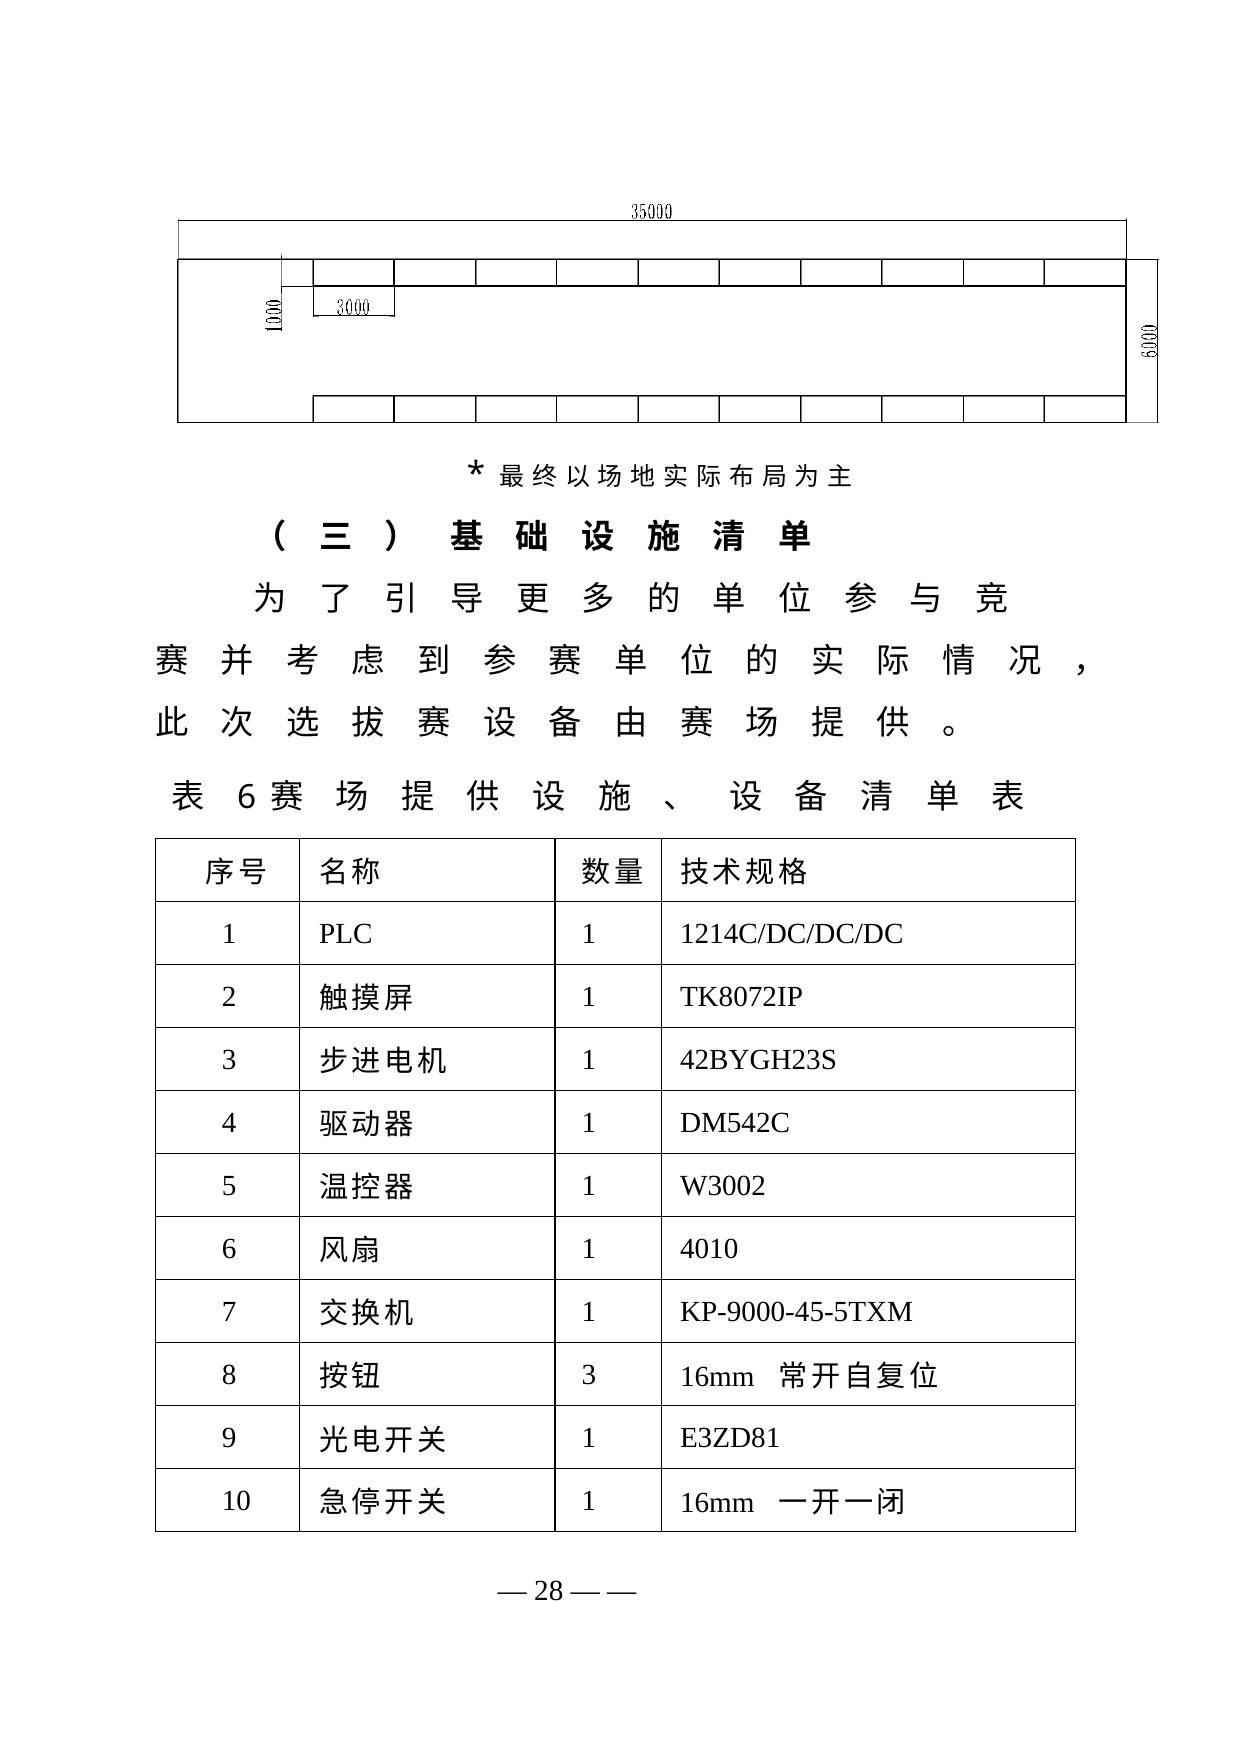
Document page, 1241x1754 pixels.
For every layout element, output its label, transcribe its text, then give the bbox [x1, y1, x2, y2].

table_cell 9 [156, 1406, 299, 1468]
table_cell 5 [156, 1154, 299, 1216]
table_header 技术规格 [662, 839, 1075, 901]
table_cell 2 [156, 965, 299, 1027]
table_cell 4010 [662, 1217, 1075, 1279]
text 为了引导更多的单位参与竞赛并考虑到参赛单位的实际情况，此次选拔赛设备由赛场提供。 [155, 565, 1073, 751]
table_cell W3002 [662, 1154, 1075, 1216]
table_cell 1 [556, 902, 661, 964]
table_cell 1 [556, 1091, 661, 1153]
table_cell 4 [156, 1091, 299, 1153]
table_cell 按钮 [300, 1343, 554, 1405]
table_cell 10 [156, 1469, 299, 1531]
table_cell 急停开关 [300, 1469, 554, 1531]
table_cell 驱动器 [300, 1091, 554, 1153]
table_header 名称 [300, 839, 554, 901]
table_cell 1214C/DC/DC/DC [662, 902, 1075, 964]
table_header 数量 [556, 839, 661, 901]
table_cell 1 [556, 1217, 661, 1279]
table_cell 温控器 [300, 1154, 554, 1216]
table_cell 交换机 [300, 1280, 554, 1342]
table_cell 3 [156, 1028, 299, 1090]
table_cell 1 [556, 1028, 661, 1090]
table_cell 1 [556, 1154, 661, 1216]
table_cell 1 [556, 1469, 661, 1531]
table_cell KP-9000-45-5TXM [662, 1280, 1075, 1342]
subtitle （三）基础设施清单 [155, 503, 1073, 565]
table_cell DM542C [662, 1091, 1075, 1153]
table_cell 6 [156, 1217, 299, 1279]
table_cell E3ZD81 [662, 1406, 1075, 1468]
table_cell 1 [556, 1280, 661, 1342]
table_cell 1 [556, 1406, 661, 1468]
table_cell 风扇 [300, 1217, 554, 1279]
table_cell 16mm常开自复位 [662, 1343, 1075, 1405]
text 表6 赛场提供设施、设备清单表 [155, 763, 1073, 826]
table_cell 3 [556, 1343, 661, 1405]
table_cell 42BYGH23S [662, 1028, 1075, 1090]
table_cell 1 [556, 965, 661, 1027]
table_cell 光电开关 [300, 1406, 554, 1468]
table_cell TK8072IP [662, 965, 1075, 1027]
table_cell 步进电机 [300, 1028, 554, 1090]
table_cell 16mm一开一闭 [662, 1469, 1075, 1531]
table_cell 8 [156, 1343, 299, 1405]
table_cell 7 [156, 1280, 299, 1342]
table_cell PLC [300, 902, 554, 964]
table_header 序号 [156, 839, 299, 901]
picture [159, 193, 1172, 434]
table_cell 1 [156, 902, 299, 964]
table_cell 触摸屏 [300, 965, 554, 1027]
